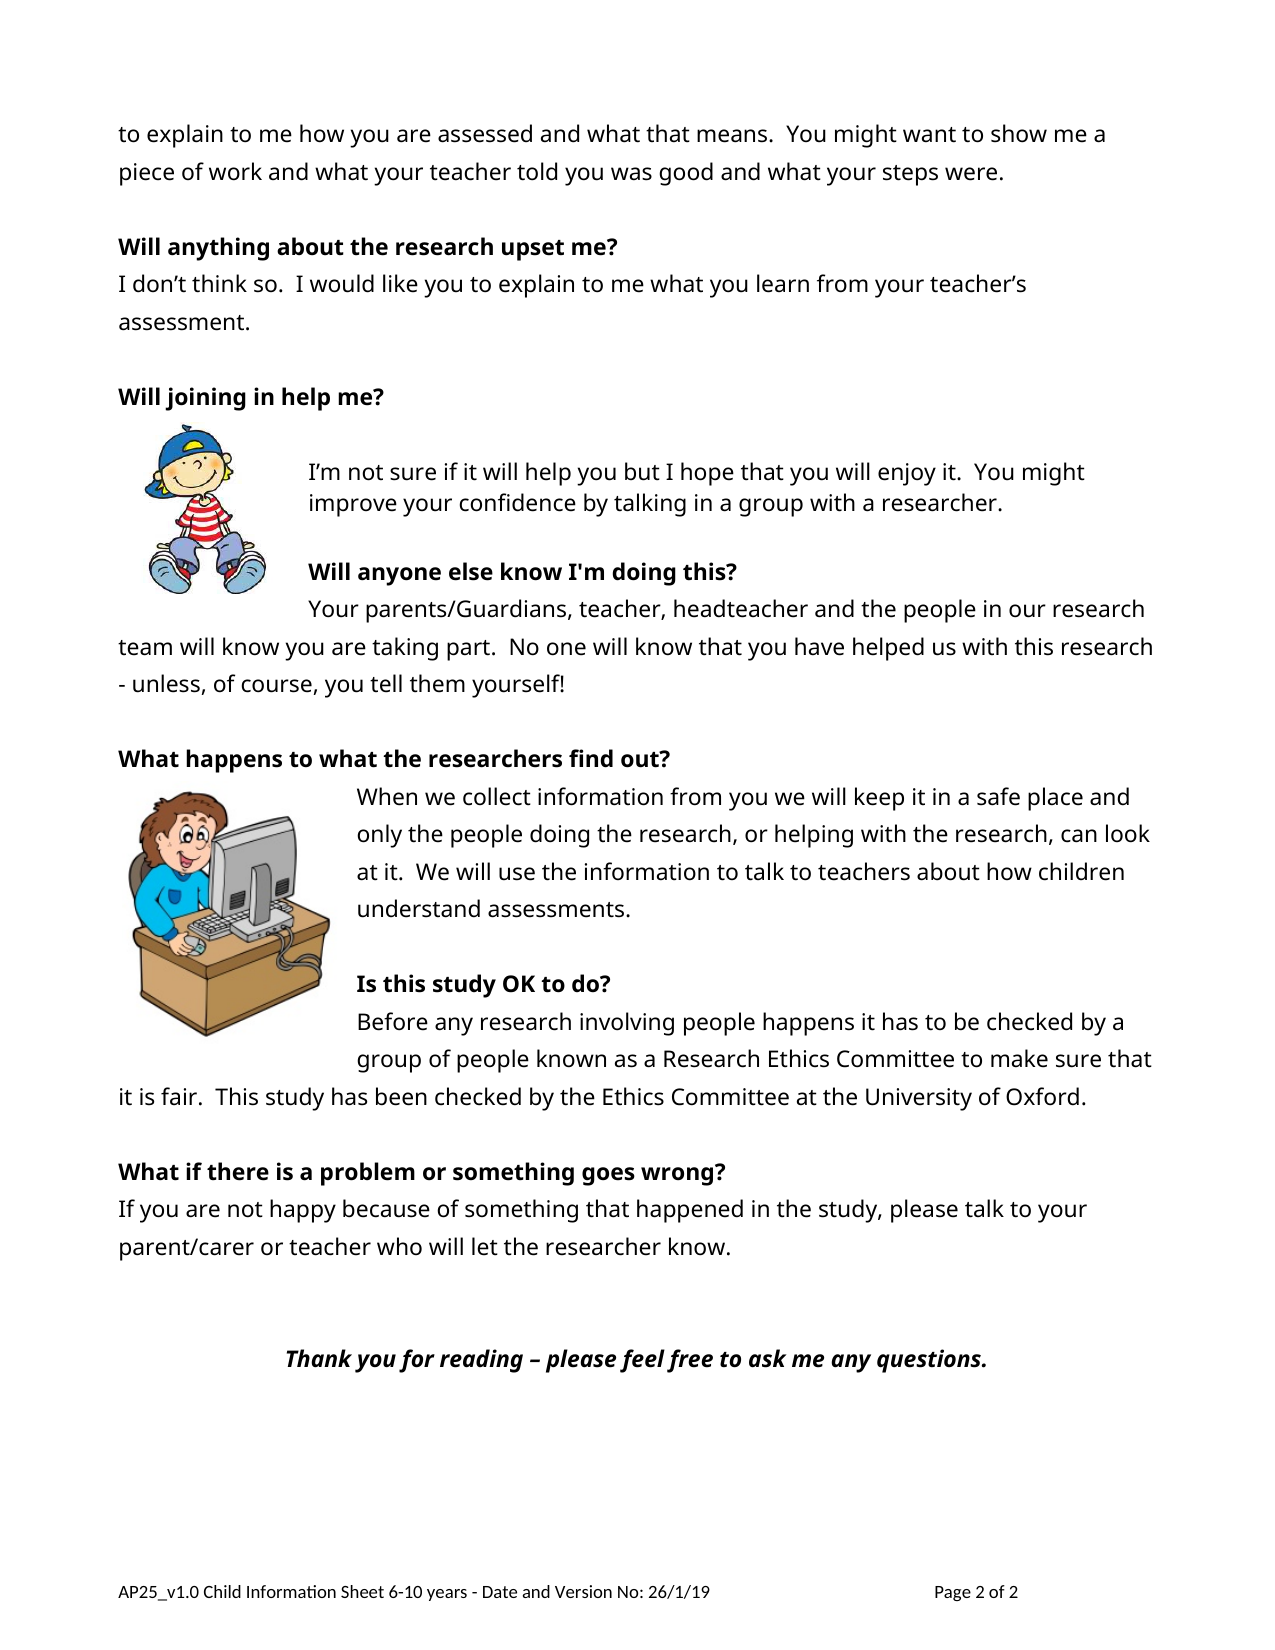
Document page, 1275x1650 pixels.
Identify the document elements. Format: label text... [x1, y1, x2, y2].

picture [118, 781, 338, 1044]
text I’m not sure if it will help you but I hope that you will enjoy it. You might improve your confidence by talking in a group with a researcher. [290, 456, 1157, 518]
text Thank you for reading – please feel free to ask me any questions. [118, 1343, 1157, 1374]
text Before any research involving people happens it has to be checked by a group of people known as a Research Ethics Committee to make sure that it is fair. This study has been checked by the Ethics Committee at the University of Oxford. [118, 1006, 1157, 1112]
text Will anyone else know I'm doing this? [290, 556, 1157, 587]
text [118, 118, 1157, 187]
text If you are not happy because of something that happened in the study, please talk to your parent/carer or teacher who will let the researcher know. [118, 1193, 1157, 1262]
text When we collect information from you we will keep it in a safe place and only the people doing the research, or helping with the research, can look at it. We will use the information to talk to teachers about how children understand assessments. [338, 781, 1157, 924]
text What happens to what the researchers find out? [118, 743, 1157, 774]
text What if there is a problem or something goes wrong? [118, 1156, 1157, 1187]
text Your parents/Guardians, teacher, headteacher and the people in our research team will know you are taking part. No one will know that you have helped us with this research - unless, of course, you tell them yourself! [118, 593, 1157, 699]
text Is this study OK to do? [338, 968, 1157, 999]
text Will anything about the research upset me? [118, 231, 1157, 262]
text Will joining in help me? [118, 381, 1157, 412]
picture [118, 422, 290, 594]
text I don’t think so. I would like you to explain to me what you learn from your teacher’s assessment. [118, 268, 1157, 337]
